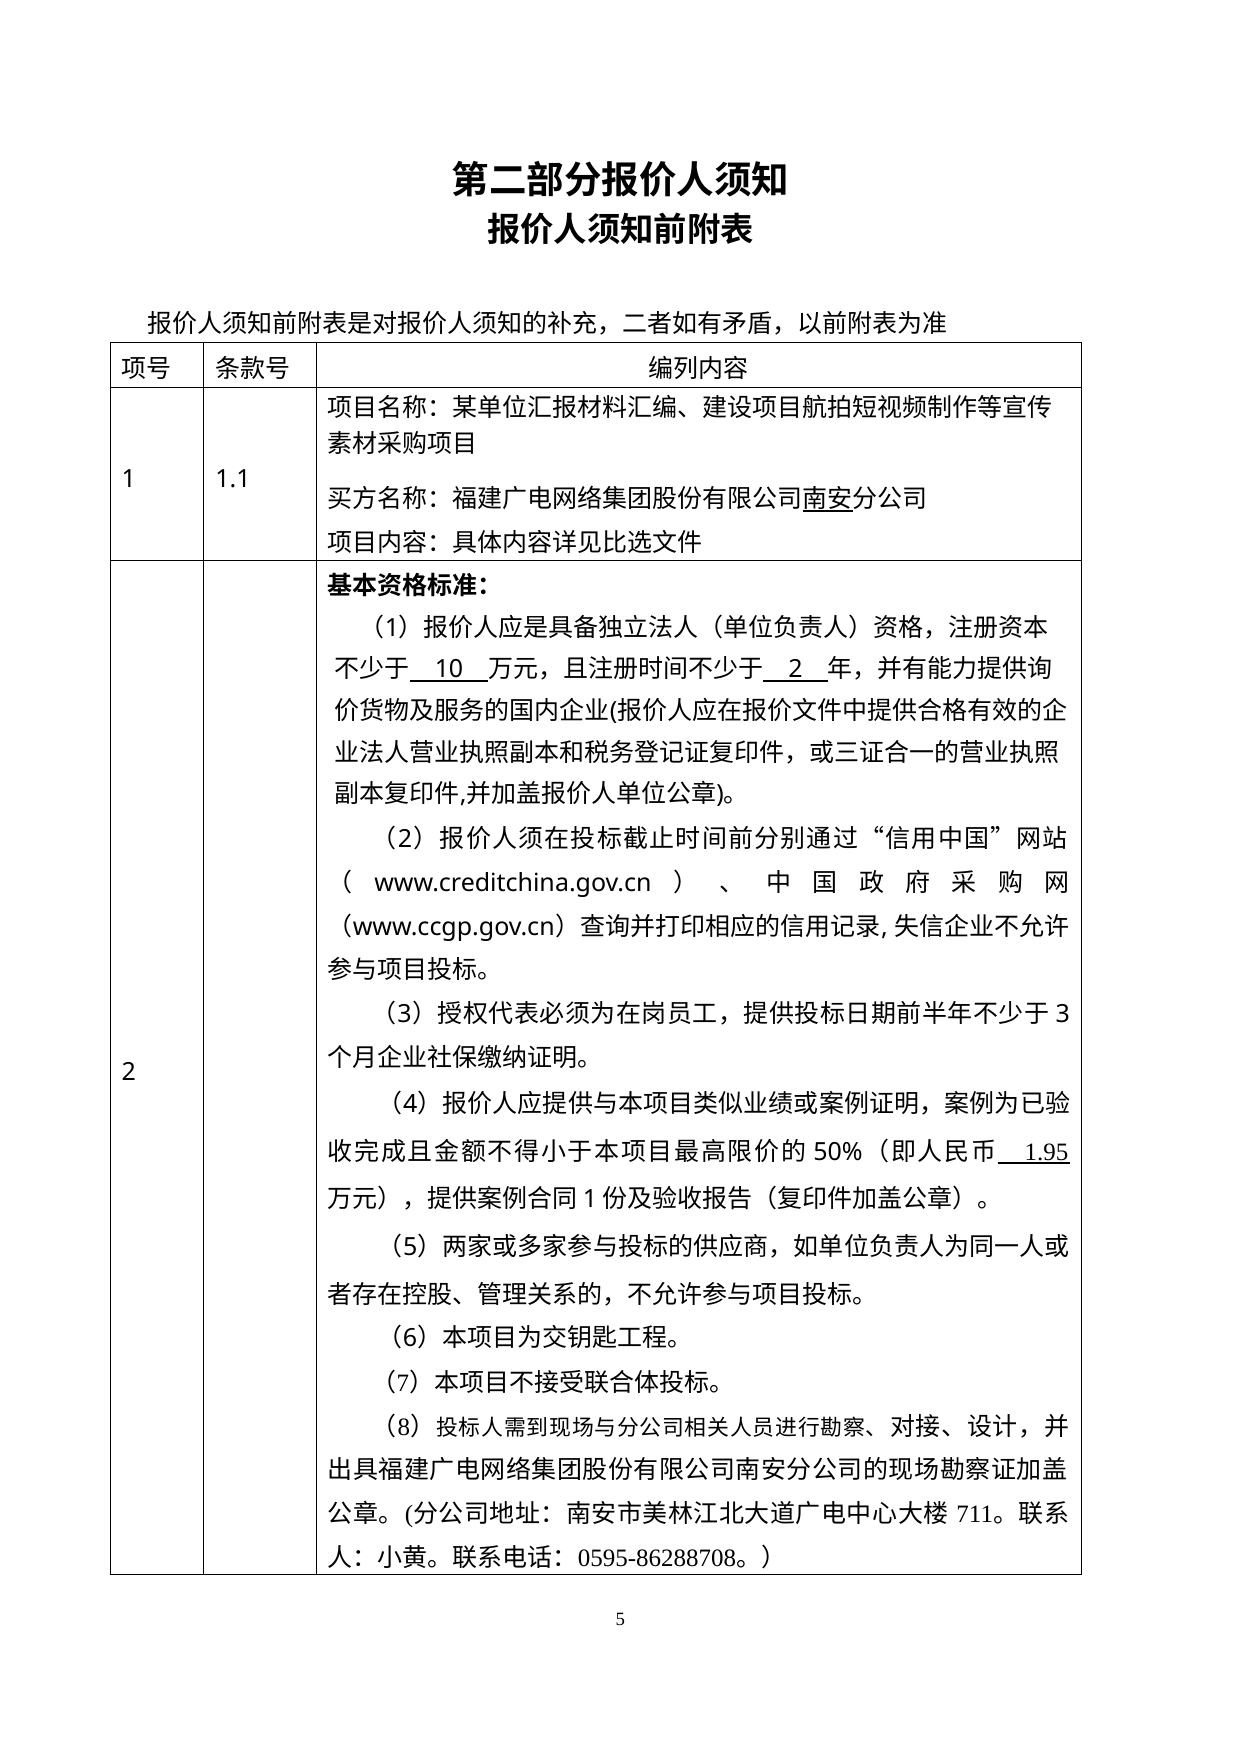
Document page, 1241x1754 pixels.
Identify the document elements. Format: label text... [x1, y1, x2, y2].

table_cell 1.1 [204, 388, 316, 560]
table_cell 2 [111, 561, 203, 1574]
table_cell 1 [111, 388, 203, 560]
text 报价人须知前附表是对报价人须知的补充，二者如有矛盾，以前附表为准 [148, 296, 1092, 342]
table_header 编列内容 [317, 343, 1081, 387]
text 第二部分报价人须知 [148, 150, 1092, 204]
table_cell 基本资格标准： 报价人应是具备独立法人（单位负责人）资格，注册资本不少于 10 万元，且注册时间不少于 2 年，并有能力提供询价货物及服务的国内企业(报价人应在报价文件中提供合格有效的企业法人营业执照副本和税务登记证复印件，或三证合一的营业执照副本复印件,并加盖报价人单位公章)。 （2）报价人须在投标截止时间前分别通过“信用中国”网站（www.creditchina.gov.cn）、中国政府采购网（www.ccgp.gov.cn）查询并打印相应的信用记录, 失信企业不允许参与项目投标。 （3）授权代表必须为在岗员工，提供投标日期前半年不少于3个月企业社保缴纳证明。 （4）报价人应提供与本项目类似业绩或案例证明，案例为已验收完成且金额不得小于本项目最高限价的50%（即人民币 1.95 万元），提供案例合同1份及验收报告（复印件加盖公章）。 （5）两家或多家参与投标的供应商，如单位负责人为同一人或者存在控股、管理关系的，不允许参与项目投标。 （6）本项目为交钥匙工程。 （7）本项目不接受联合体投标。 （8）投标人需到现场与分公司相关人员进行勘察、对接、设计，并出具福建广电网络集团股份有限公司南安分公司的现场勘察证加盖公章。(分公司地址：南安市美林江北大道广电中心大楼711。联系人：小黄。联系电话：0595-86288708。） [317, 561, 1081, 1574]
table_cell [204, 561, 316, 1574]
text 报价人须知前附表 [148, 204, 1092, 250]
table_cell 项目名称：某单位汇报材料汇编、建设项目航拍短视频制作等宣传素材采购项目 买方名称：福建广电网络集团股份有限公司南安分公司 项目内容：具体内容详见比选文件 [317, 388, 1081, 560]
table_header 项号 [111, 343, 203, 387]
table_header 条款号 [204, 343, 316, 387]
